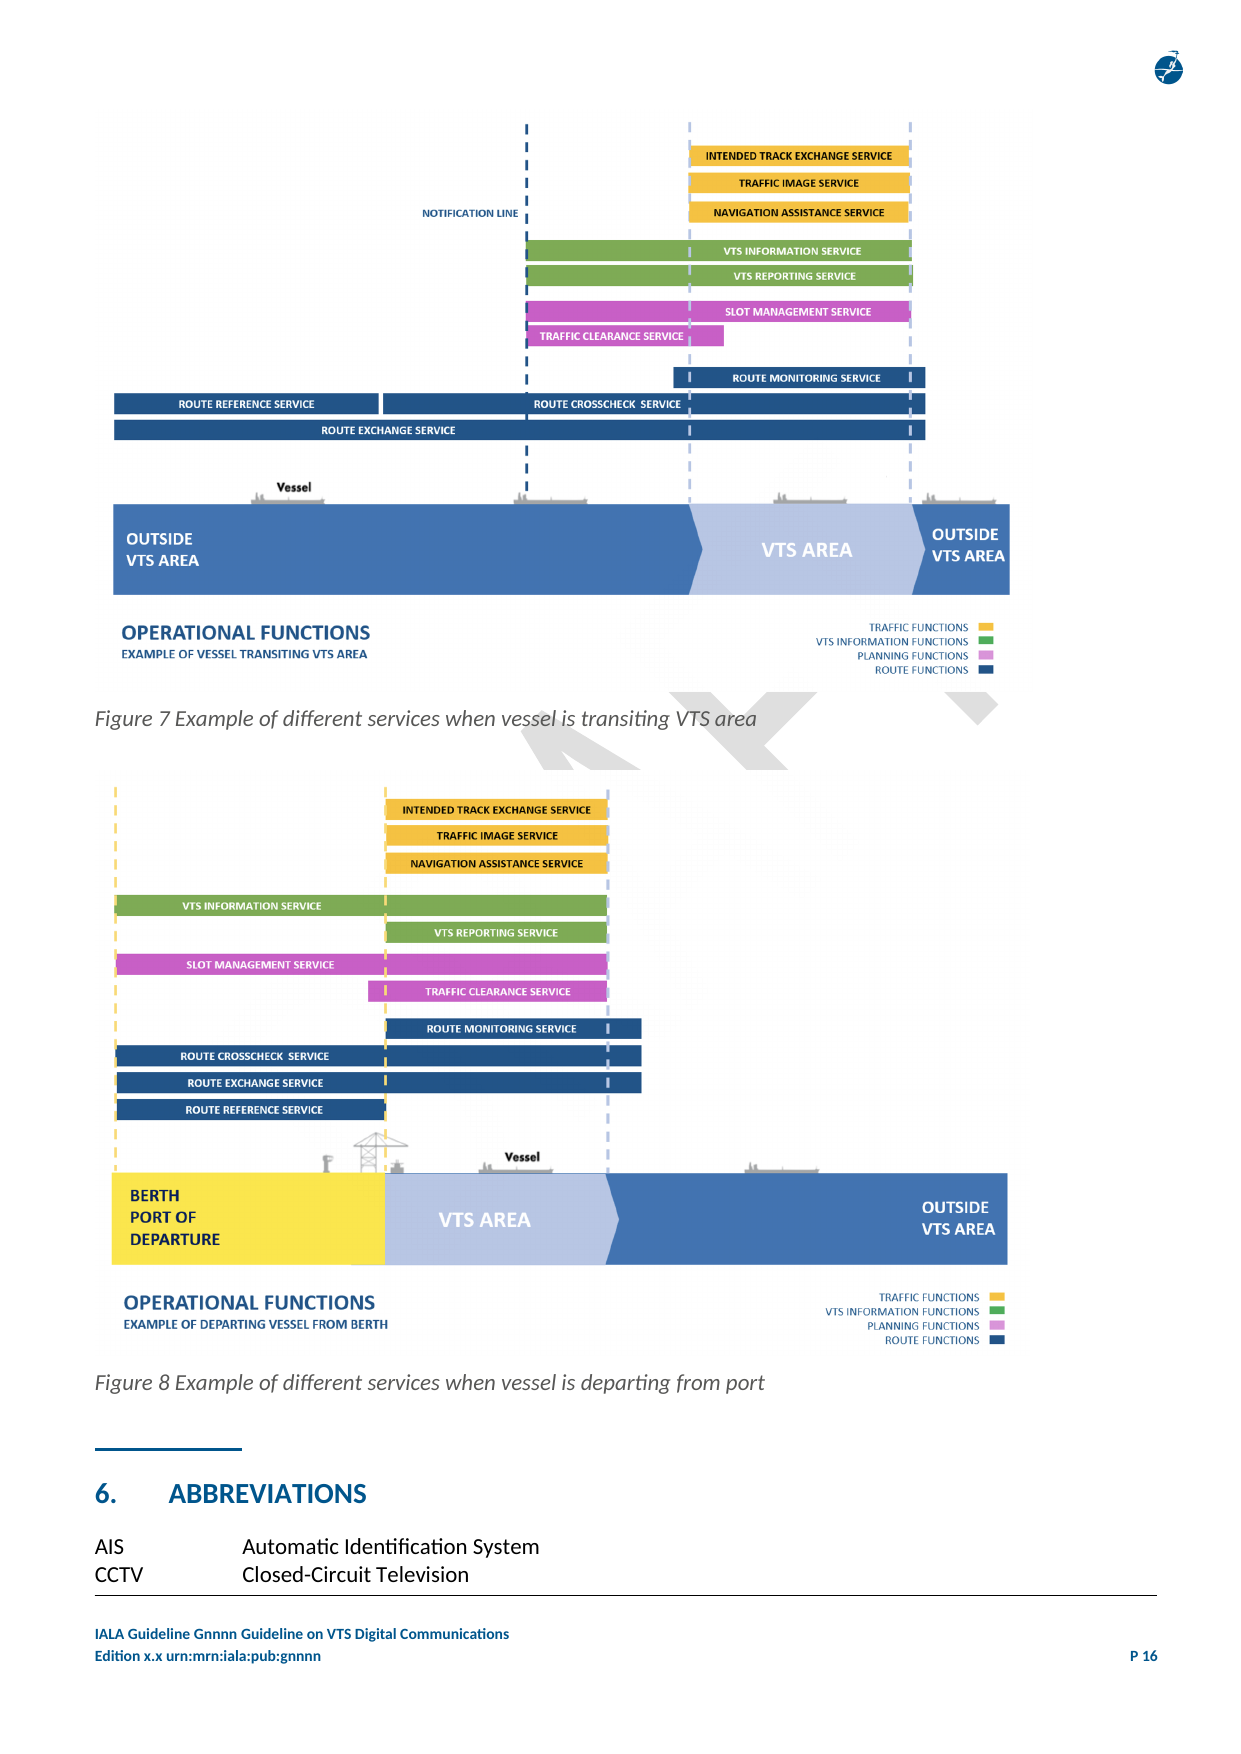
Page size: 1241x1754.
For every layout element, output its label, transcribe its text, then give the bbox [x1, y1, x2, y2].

picture [1123, 0, 1241, 119]
text CCTV Closed-Circuit Television [94, 1560, 1157, 1588]
text AIS Automatic Identification System [94, 1532, 1157, 1560]
picture [94, 770, 1031, 1356]
text Figure 7 Example of different services when vessel is transiting VTS area [94, 704, 1157, 732]
picture [94, 109, 1033, 692]
subtitle ABBREVIATIONS [94, 1476, 1157, 1511]
text Figure 8 Example of different services when vessel is departing from port [94, 1368, 1157, 1397]
